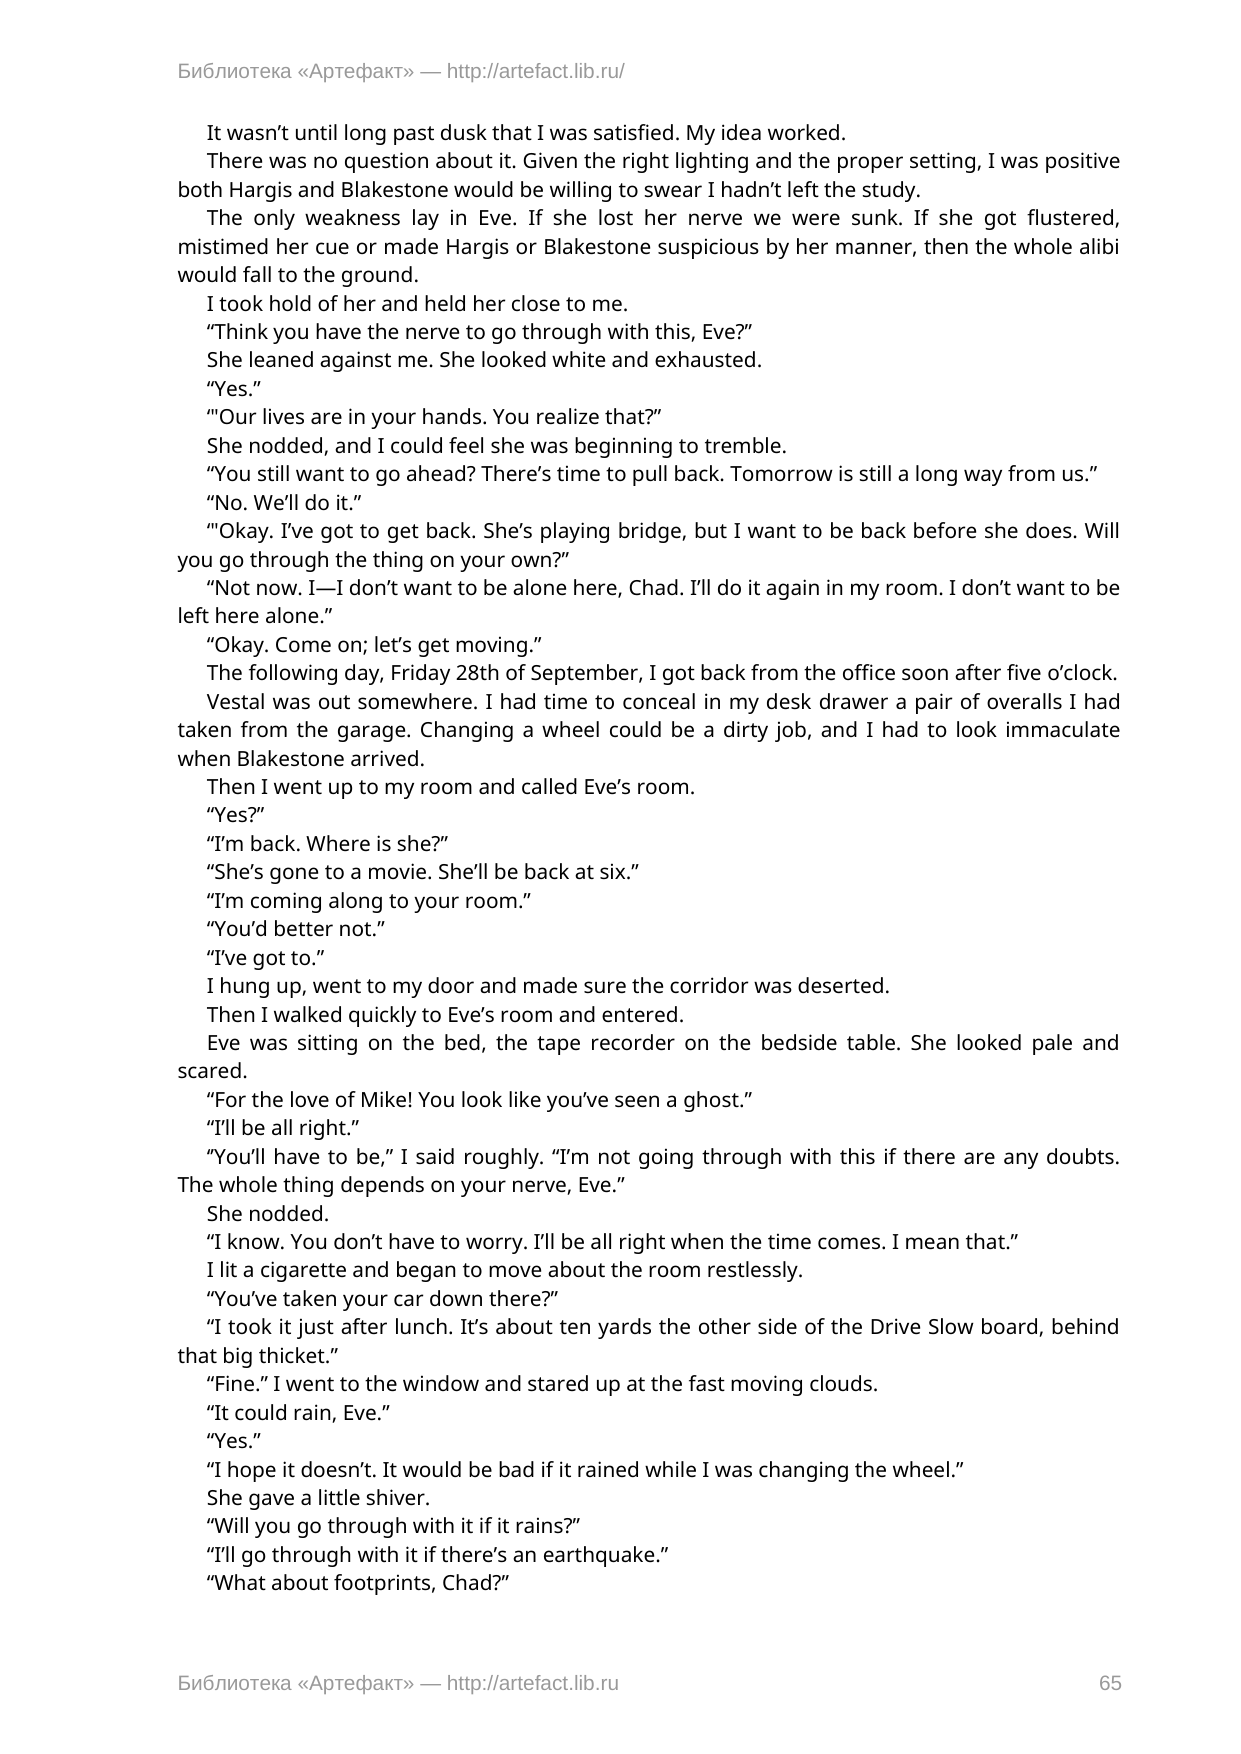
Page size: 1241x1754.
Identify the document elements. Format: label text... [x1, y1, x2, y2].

text There was no question about it. Given the right lighting and the proper setting, I was positive both Hargis and Blakestone would be willing to swear I hadn’t left the study. [177, 147, 1122, 203]
text “Not now. I—I don’t want to be alone here, Chad. I’ll do it again in my room. I don’t want to be left here alone.” [177, 573, 1122, 630]
text “What about footprints, Chad?” [177, 1568, 1122, 1597]
text “I hope it doesn’t. It would be bad if it rained while I was changing the wheel.” [177, 1455, 1122, 1483]
text She leaned against me. She looked white and exhausted. [177, 346, 1122, 374]
text The following day, Friday 28th of September, I got back from the office soon after five o’clock. [177, 658, 1122, 687]
text “Think you have the nerve to go through with this, Eve?” [177, 317, 1122, 346]
text “Okay. Come on; let’s get moving.” [177, 630, 1122, 658]
text “It could rain, Eve.” [177, 1398, 1122, 1426]
text I lit a cigarette and began to move about the room restlessly. [177, 1256, 1122, 1284]
text Vestal was out somewhere. I had time to conceal in my desk drawer a pair of overalls I had taken from the garage. Changing a wheel could be a dirty job, and I had to look immaculate when Blakestone arrived. [177, 687, 1122, 772]
text I took hold of her and held her close to me. [177, 289, 1122, 317]
text “Yes.” [177, 1426, 1122, 1455]
text “I’m back. Where is she?” [177, 829, 1122, 857]
text “For the love of Mike! You look like you’ve seen a ghost.” [177, 1085, 1122, 1113]
text “You’d better not.” [177, 914, 1122, 943]
text Then I walked quickly to Eve’s room and entered. [177, 1000, 1122, 1028]
text “I took it just after lunch. It’s about ten yards the other side of the Drive Slow board, behind that big thicket.” [177, 1312, 1122, 1369]
text “She’s gone to a movie. She’ll be back at six.” [177, 857, 1122, 886]
text “No. We’ll do it.” [177, 488, 1122, 516]
text Eve was sitting on the bed, the tape recorder on the bedside table. She looked pale and scared. [177, 1028, 1122, 1085]
text She gave a little shiver. [177, 1483, 1122, 1512]
text “Will you go through with it if it rains?” [177, 1512, 1122, 1540]
text “I know. You don’t have to worry. I’ll be all right when the time comes. I mean that.” [177, 1227, 1122, 1256]
text ‘’You’ll have to be,” I said roughly. “I’m not going through with this if there are any doubts. The whole thing depends on your nerve, Eve.” [177, 1142, 1122, 1199]
text “You’ve taken your car down there?” [177, 1284, 1122, 1312]
text “Yes.” [177, 374, 1122, 402]
text I hung up, went to my door and made sure the corridor was deserted. [177, 971, 1122, 1000]
text The only weakness lay in Eve. If she lost her nerve we were sunk. If she got flustered, mistimed her cue or made Hargis or Blakestone suspicious by her manner, then the whole alibi would fall to the ground. [177, 203, 1122, 289]
text It wasn’t until long past dusk that I was satisfied. My idea worked. [177, 118, 1122, 147]
text “Yes?” [177, 801, 1122, 829]
text “You still want to go ahead? There’s time to pull back. Tomorrow is still a long way from us.” [177, 459, 1122, 488]
text ‘"Our lives are in your hands. You realize that?” [177, 402, 1122, 431]
text “I’m coming along to your room.” [177, 886, 1122, 914]
text “I’ve got to.” [177, 943, 1122, 971]
text “I’ll go through with it if there’s an earthquake.” [177, 1540, 1122, 1568]
text She nodded, and I could feel she was beginning to tremble. [177, 431, 1122, 459]
text Then I went up to my room and called Eve’s room. [177, 772, 1122, 801]
text “Fine.” I went to the window and stared up at the fast moving clouds. [177, 1369, 1122, 1398]
text “I’ll be all right.” [177, 1113, 1122, 1142]
text She nodded. [177, 1199, 1122, 1227]
text ‘"Okay. I’ve got to get back. She’s playing bridge, but I want to be back before she does. Will you go through the thing on your own?” [177, 516, 1122, 573]
